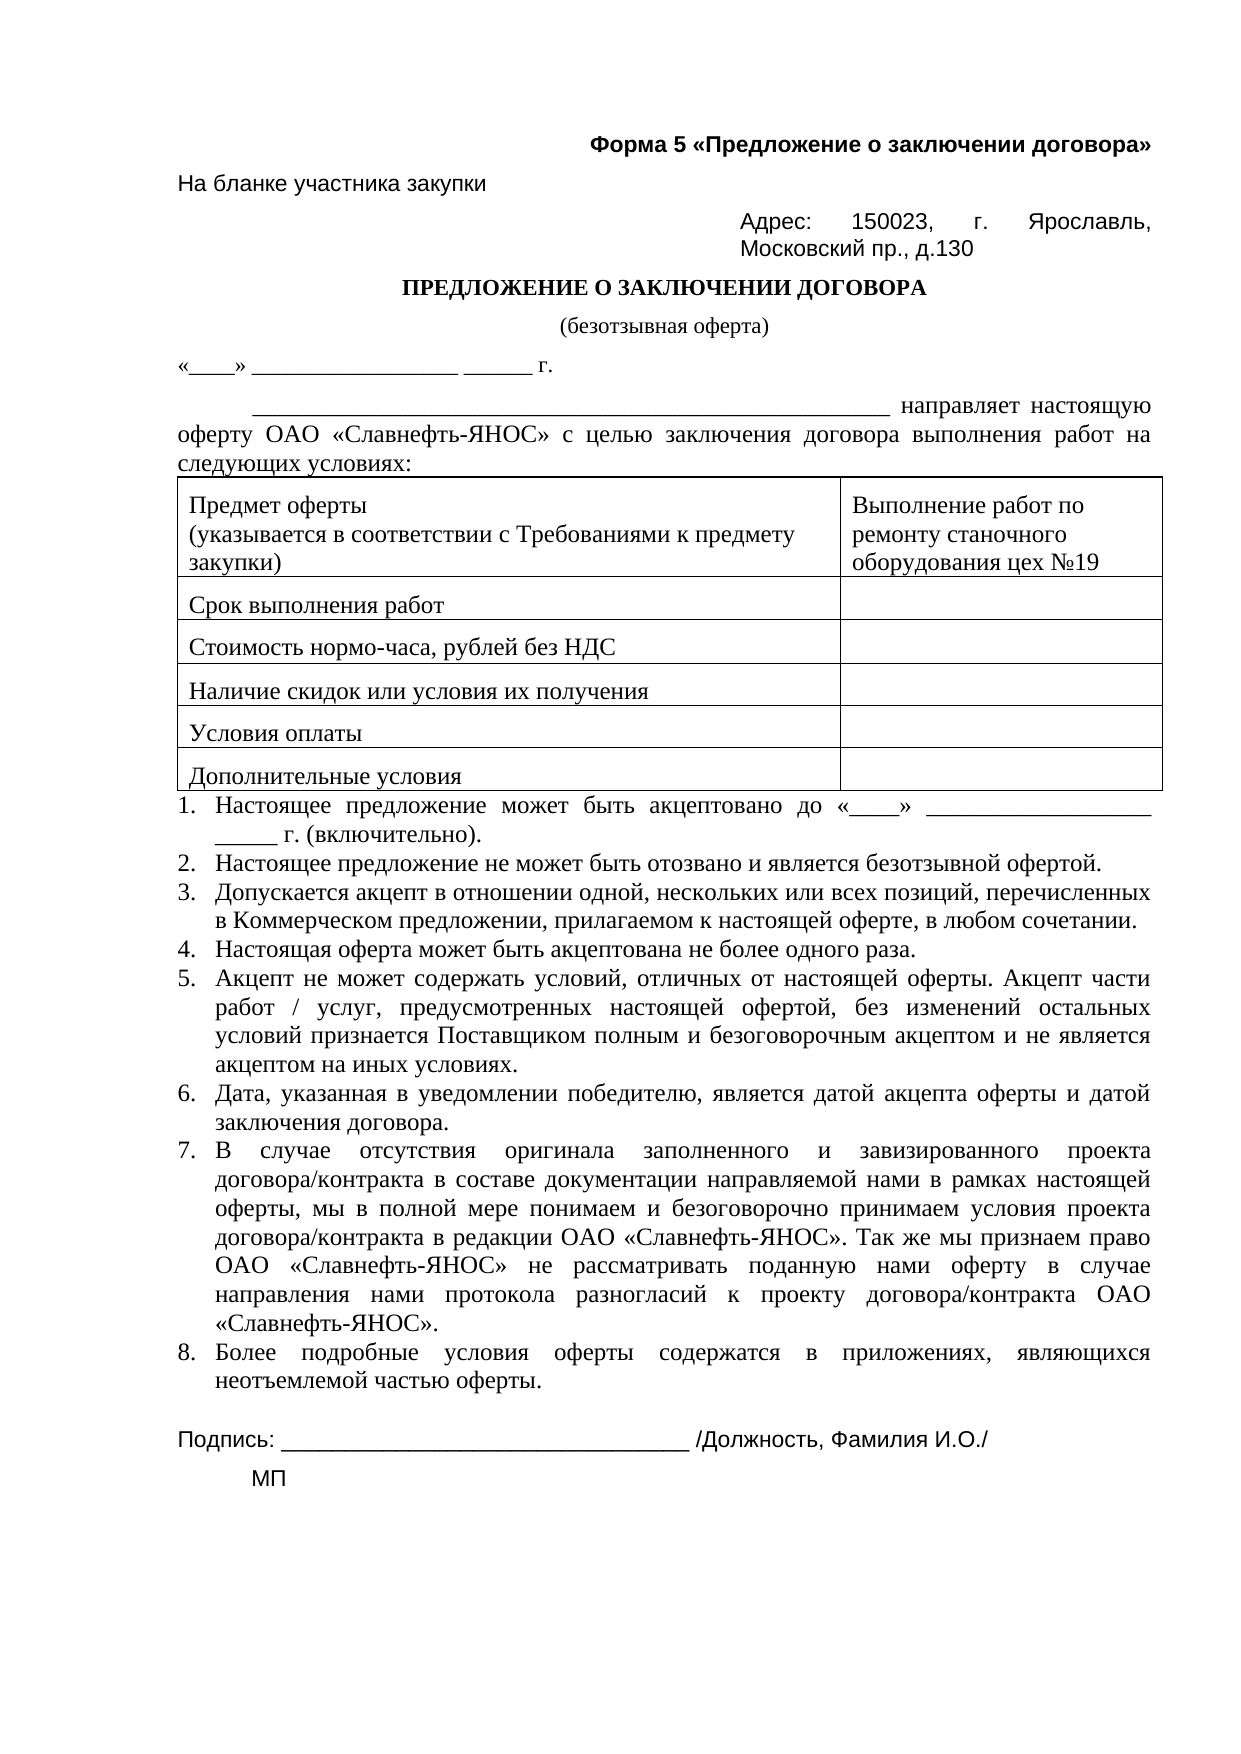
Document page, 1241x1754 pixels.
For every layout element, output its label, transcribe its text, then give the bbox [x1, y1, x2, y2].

table_cell Наличие скидок или условия их получения [178, 664, 840, 705]
table_cell Срок выполнения работ [178, 577, 840, 618]
list Более подробные условия оферты содержатся в приложениях, являющихся неотъемлемой частью оферты. [177, 1337, 1152, 1394]
text Форма 5 «Предложение о заключении договора» [325, 131, 1152, 157]
table_cell Дополнительные условия [178, 748, 840, 789]
text Подпись: ________________________________ /Должность, Фамилия И.О./ [177, 1426, 1152, 1452]
list Настоящее предложение может быть акцептовано до «____» __________________ _____ г. (включительно). [177, 791, 1152, 848]
list Дата, указанная в уведомлении победителю, является датой акцепта оферты и датой заключения договора. [177, 1078, 1152, 1136]
table_cell [841, 706, 1162, 747]
table_cell [841, 620, 1162, 663]
table_header Выполнение работ по ремонту станочного оборудования цех №19 [841, 478, 1162, 576]
list Акцепт не может содержать условий, отличных от настоящей оферты. Акцепт части работ / услуг, предусмотренных настоящей офертой, без изменений остальных условий признается Поставщиком полным и безоговорочным акцептом и не является акцептом на иных условиях. [177, 963, 1152, 1078]
text Адрес: 150023, г. Ярославль, Московский пр., д.130 [740, 208, 1152, 261]
table_cell [841, 577, 1162, 618]
text МП [177, 1465, 1152, 1491]
text (безотзывная оферта) [177, 312, 1152, 339]
table_cell Условия оплаты [178, 706, 840, 747]
text ___________________________________________________ направляет настоящую оферту ОАО «Славнефть-ЯНОС» с целью заключения договора выполнения работ на следующих условиях: [177, 390, 1152, 476]
text ПРЕДЛОЖЕНИЕ О ЗАКЛЮЧЕНИИ ДОГОВОРА [177, 273, 1152, 300]
table_cell Стоимость нормо-часа, рублей без НДС [178, 620, 840, 663]
list В случае отсутствия оригинала заполненного и завизированного проекта договора/контракта в составе документации направляемой нами в рамках настоящей оферты, мы в полной мере понимаем и безоговорочно принимаем условия проекта договора/контракта в редакции ОАО «Славнефть-ЯНОС». Так же мы признаем право ОАО «Славнефть-ЯНОС» не рассматривать поданную нами оферту в случае направления нами протокола разногласий к проекту договора/контракта ОАО «Славнефть-ЯНОС». [177, 1136, 1152, 1337]
text «____» __________________ ______ г. [177, 351, 1152, 378]
list Допускается акцепт в отношении одной, нескольких или всех позиций, перечисленных в Коммерческом предложении, прилагаемом к настоящей оферте, в любом сочетании. [177, 877, 1152, 934]
list Настоящая оферта может быть акцептована не более одного раза. [177, 934, 1152, 963]
table_cell [841, 664, 1162, 705]
table_cell [841, 748, 1162, 789]
text На бланке участника закупки [177, 169, 1152, 196]
list Настоящее предложение не может быть отозвано и является безотзывной офертой. [177, 848, 1152, 877]
table_header Предмет оферты (указывается в соответствии с Требованиями к предмету закупки) [178, 478, 840, 576]
